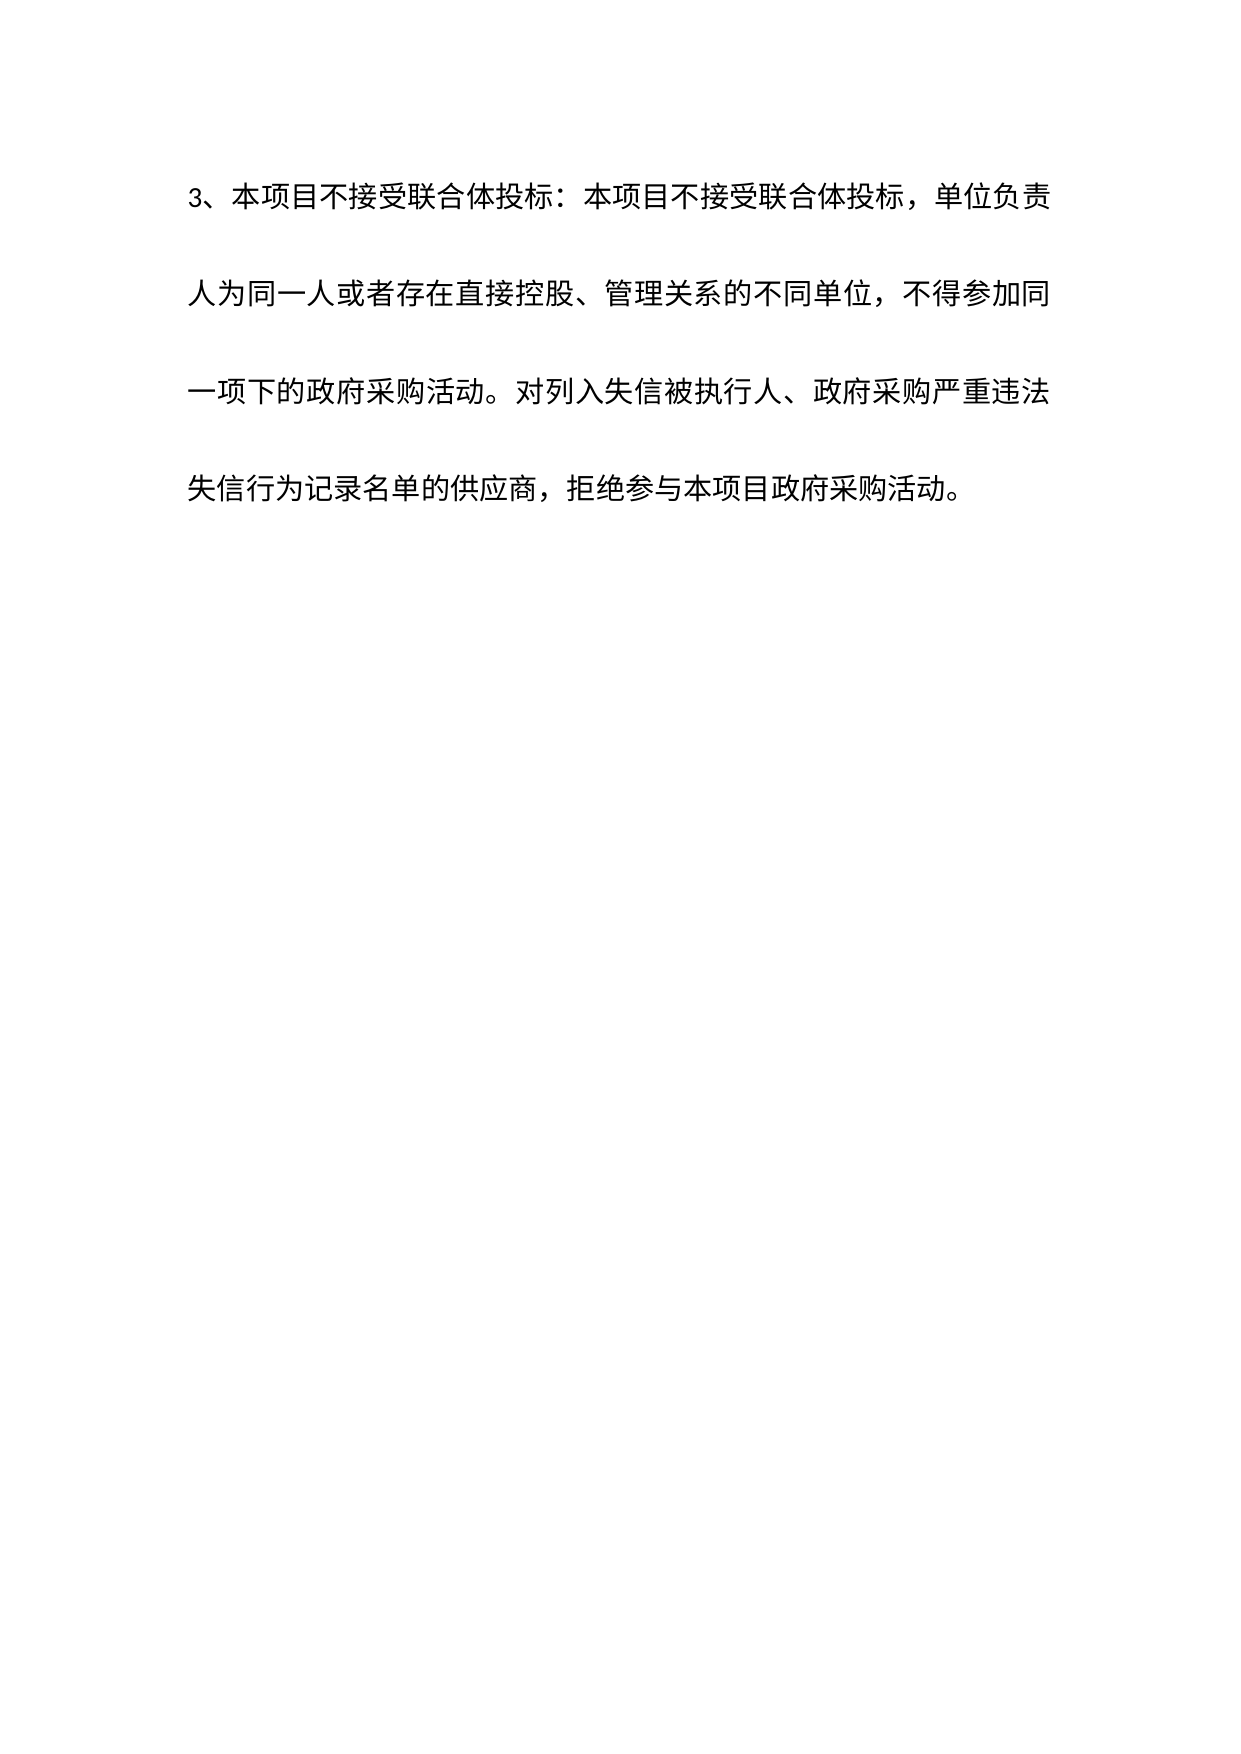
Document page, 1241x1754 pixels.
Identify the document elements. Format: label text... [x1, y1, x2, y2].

text 3、本项目不接受联合体投标：本项目不接受联合体投标，单位负责人为同一人或者存在直接控股、管理关系的不同单位，不得参加同一项下的政府采购活动。对列入失信被执行人、政府采购严重违法失信行为记录名单的供应商，拒绝参与本项目政府采购活动。 [187, 162, 1053, 519]
